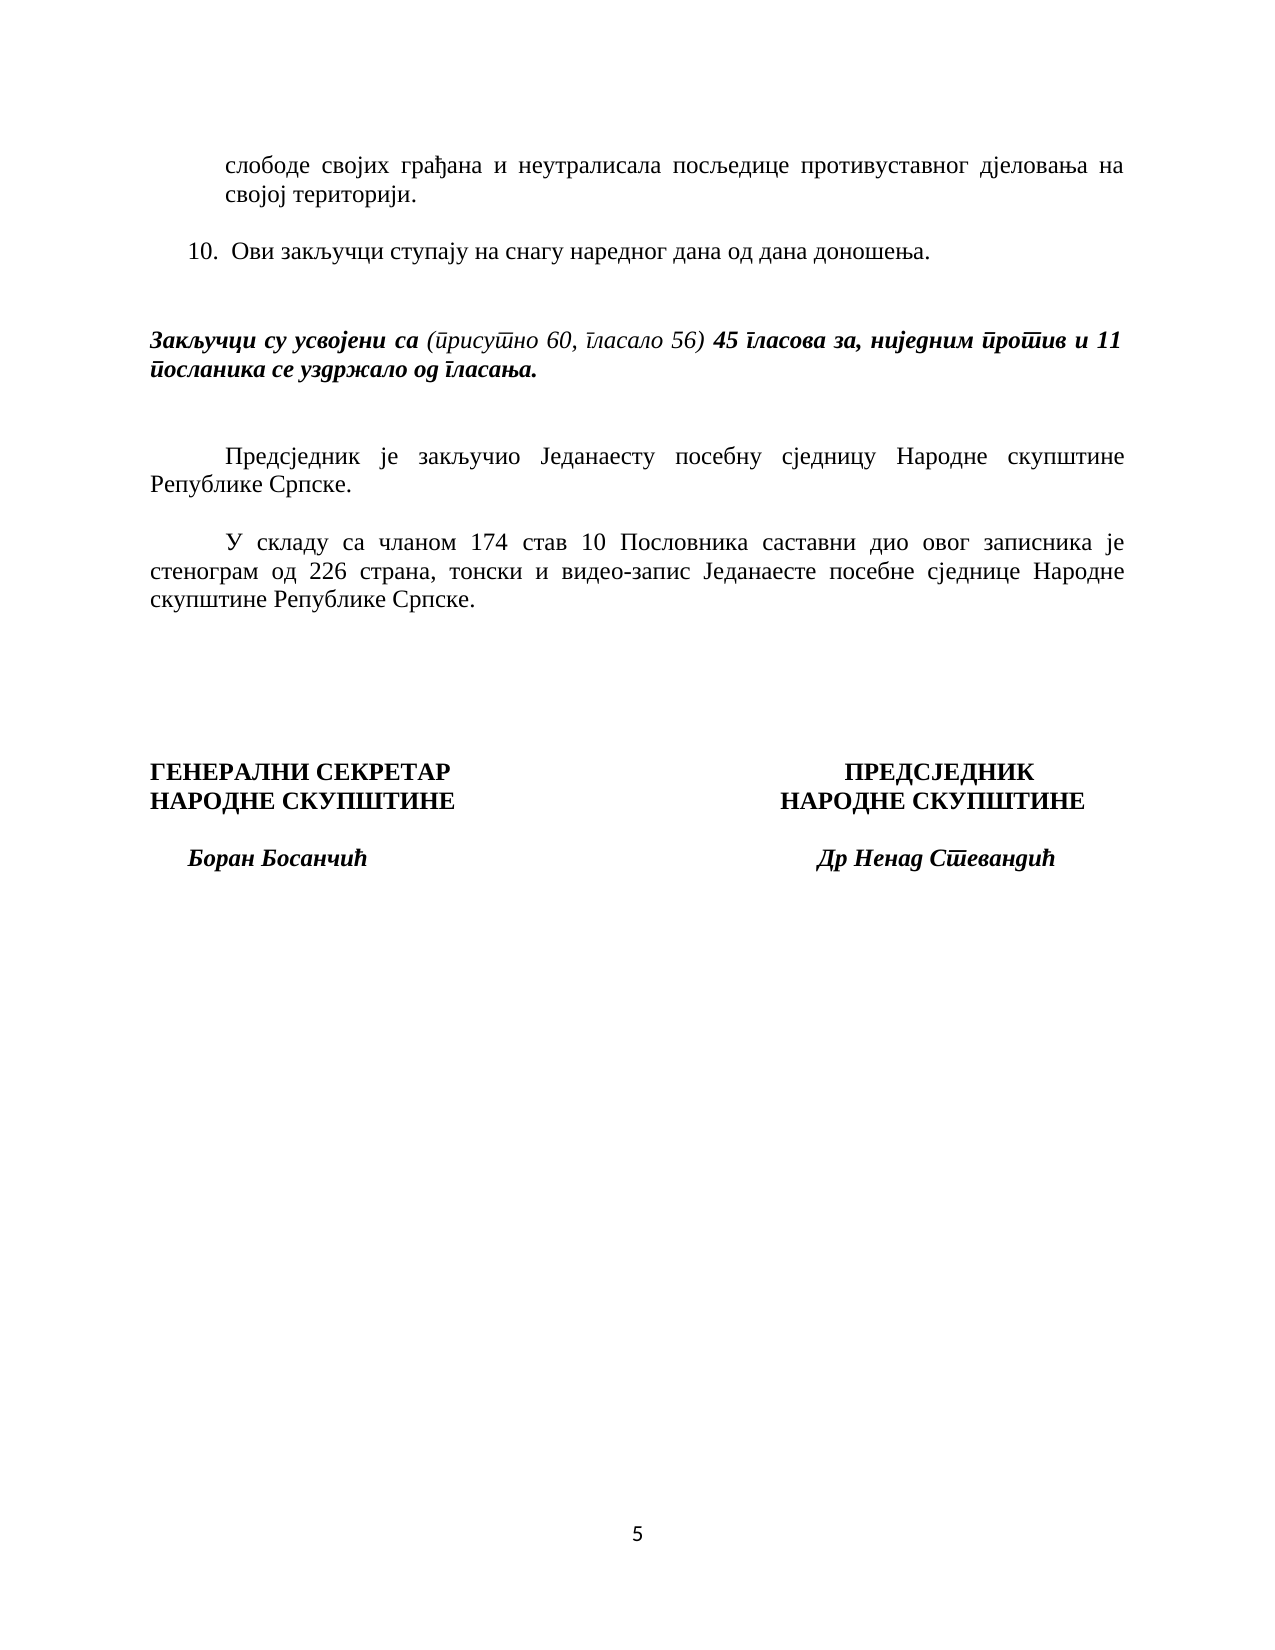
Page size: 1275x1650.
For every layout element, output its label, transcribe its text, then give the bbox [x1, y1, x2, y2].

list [187, 150, 1125, 207]
text ГЕНЕРАЛНИ СЕКРЕТАР ПРЕДСЈЕДНИК [150, 757, 1125, 786]
text Закључци су усвојени са (присутно 60, гласало 56) 45 гласова за, ниједним против и 11 посланика се уздржало од гласања. [150, 325, 1125, 383]
text НАРОДНЕ СКУПШТИНЕ НАРОДНЕ СКУПШТИНЕ [150, 786, 1125, 814]
list Ови закључци ступају на снагу наредног дана од дана доношења. [187, 236, 1125, 265]
text Боран Босанчић Др Ненад Стевандић [150, 843, 1125, 871]
text Предсједник је закључио Једанаесту посебну сједницу Народне скупштине Републике Српске. [150, 441, 1125, 498]
text У складу са чланом 174 став 10 Пословника саставни дио овог записника је стенограм од 226 страна, тонски и видео-запис Једанаесте посебне сједнице Народне скупштине Републике Српске. [150, 527, 1125, 613]
